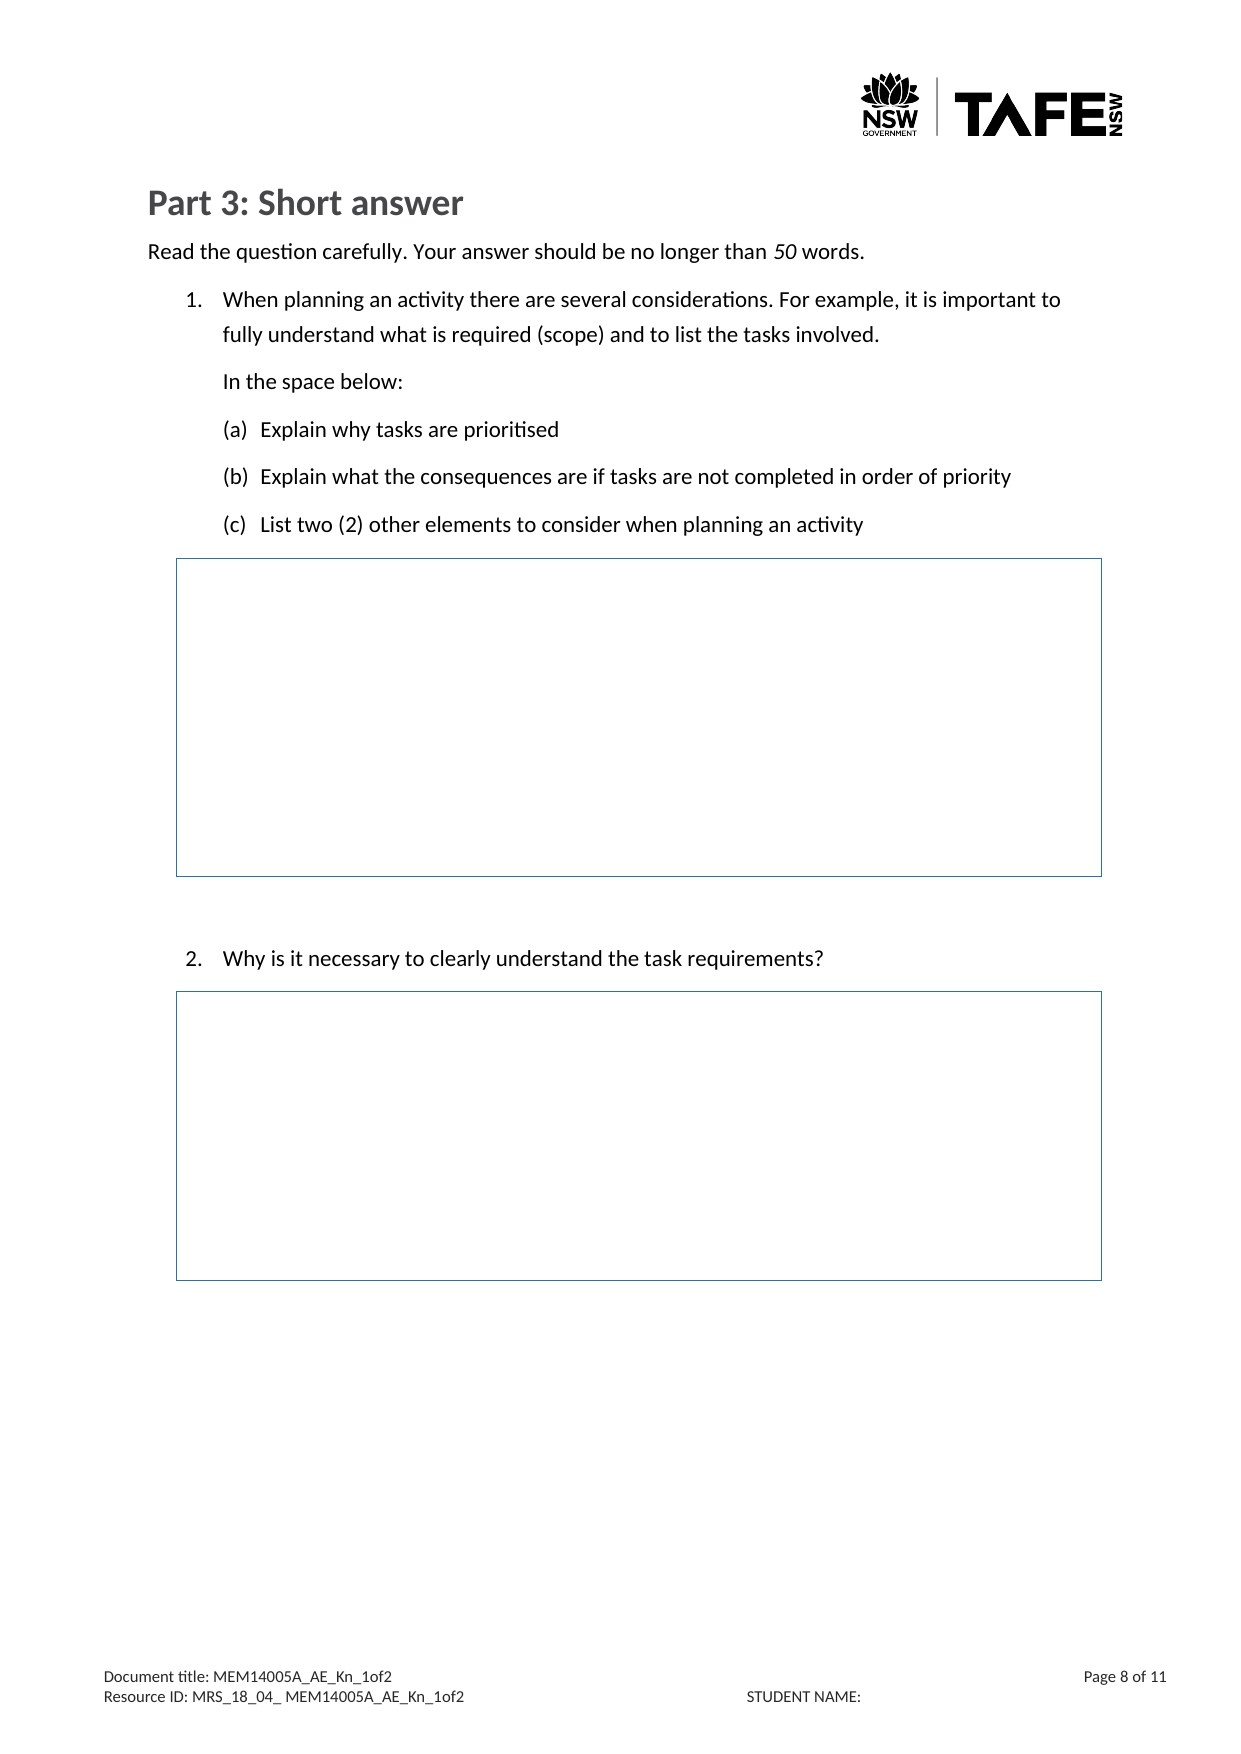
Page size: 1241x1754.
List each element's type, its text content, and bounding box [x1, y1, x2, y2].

subtitle Part 3: Short answer [148, 179, 1092, 225]
list Why is it necessary to clearly understand the task requirements? [185, 944, 1092, 972]
text Read the question carefully. Your answer should be no longer than 50 words. [148, 237, 1092, 265]
picture [861, 71, 1123, 137]
text In the space below: [223, 367, 1092, 395]
list When planning an activity there are several considerations. For example, it is important to fully understand what is required (scope) and to list the tasks involved. [185, 285, 1092, 348]
list List two (2) other elements to consider when planning an activity [223, 510, 1092, 538]
list Explain why tasks are prioritised [223, 415, 1092, 443]
list Explain what the consequences are if tasks are not completed in order of priority [223, 462, 1092, 490]
